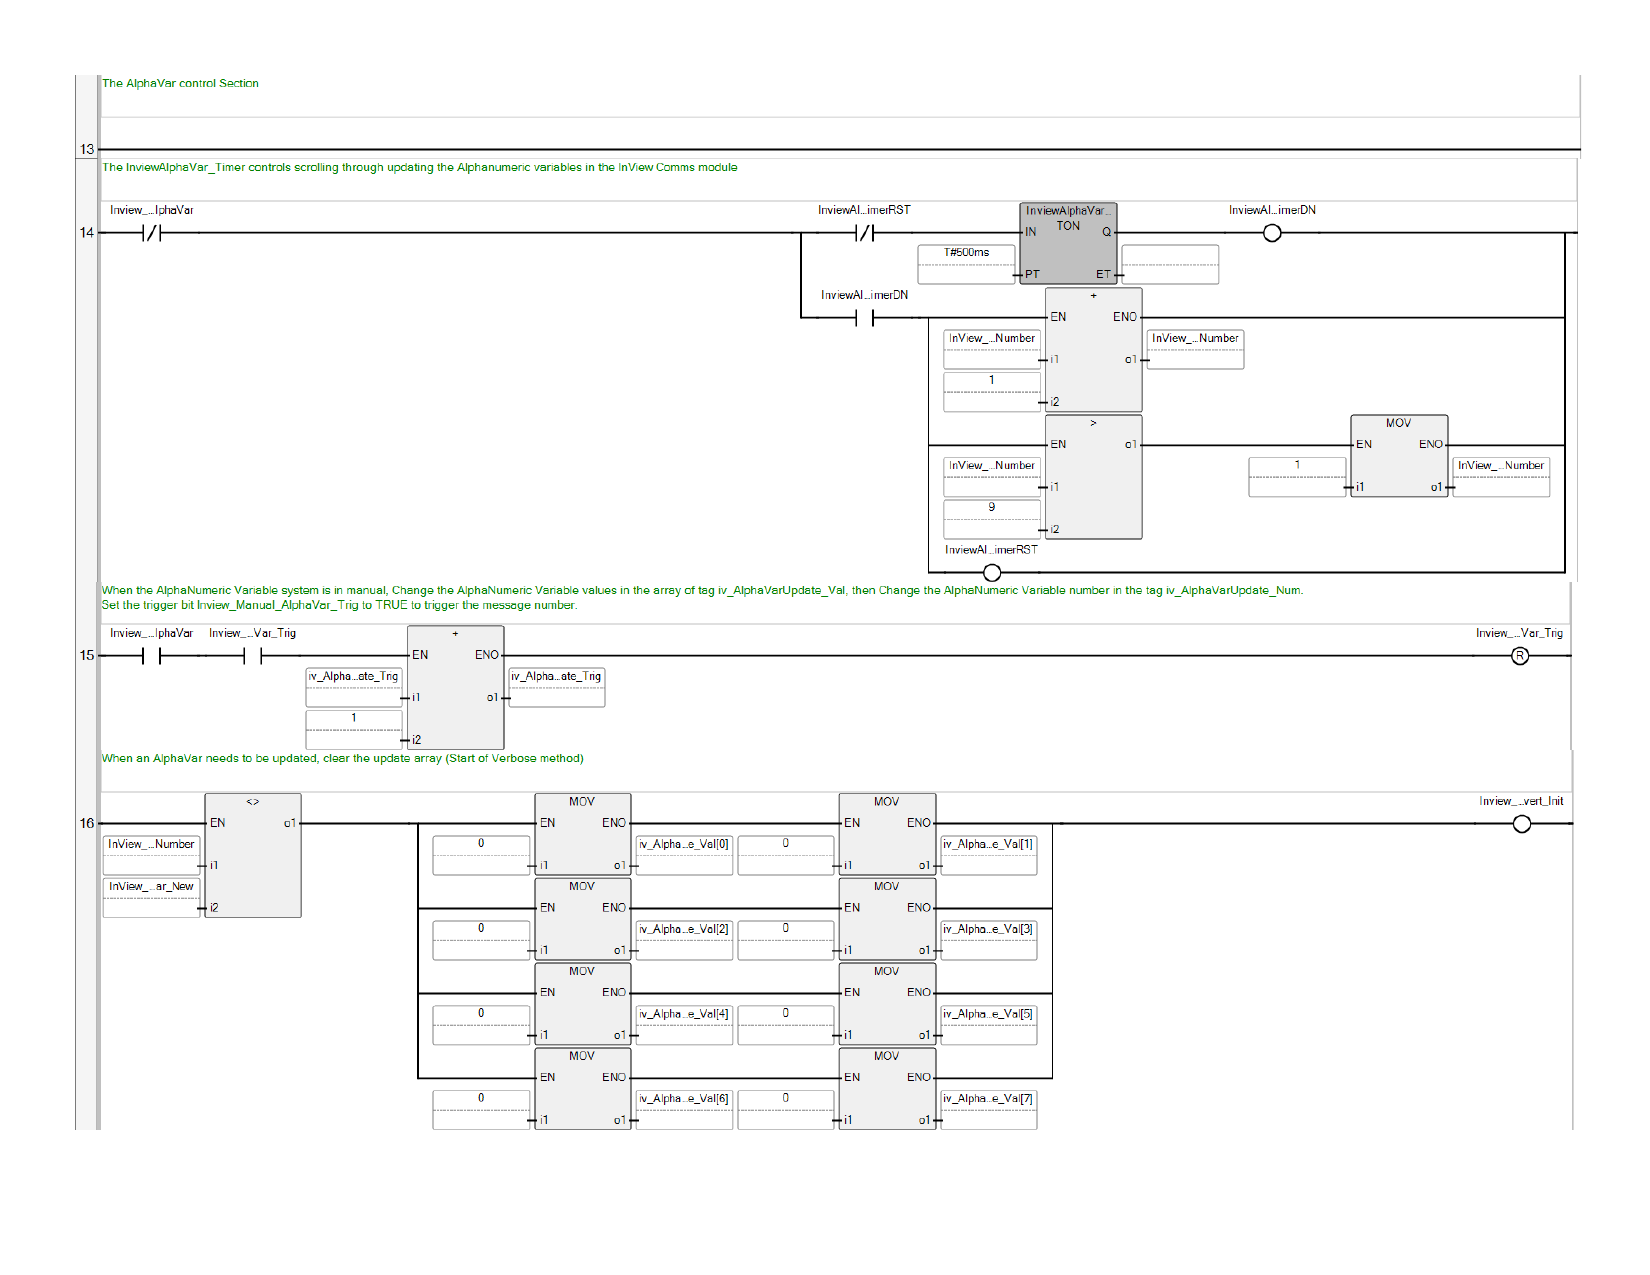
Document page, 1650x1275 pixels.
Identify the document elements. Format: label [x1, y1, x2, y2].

picture [75, 75, 1582, 1130]
